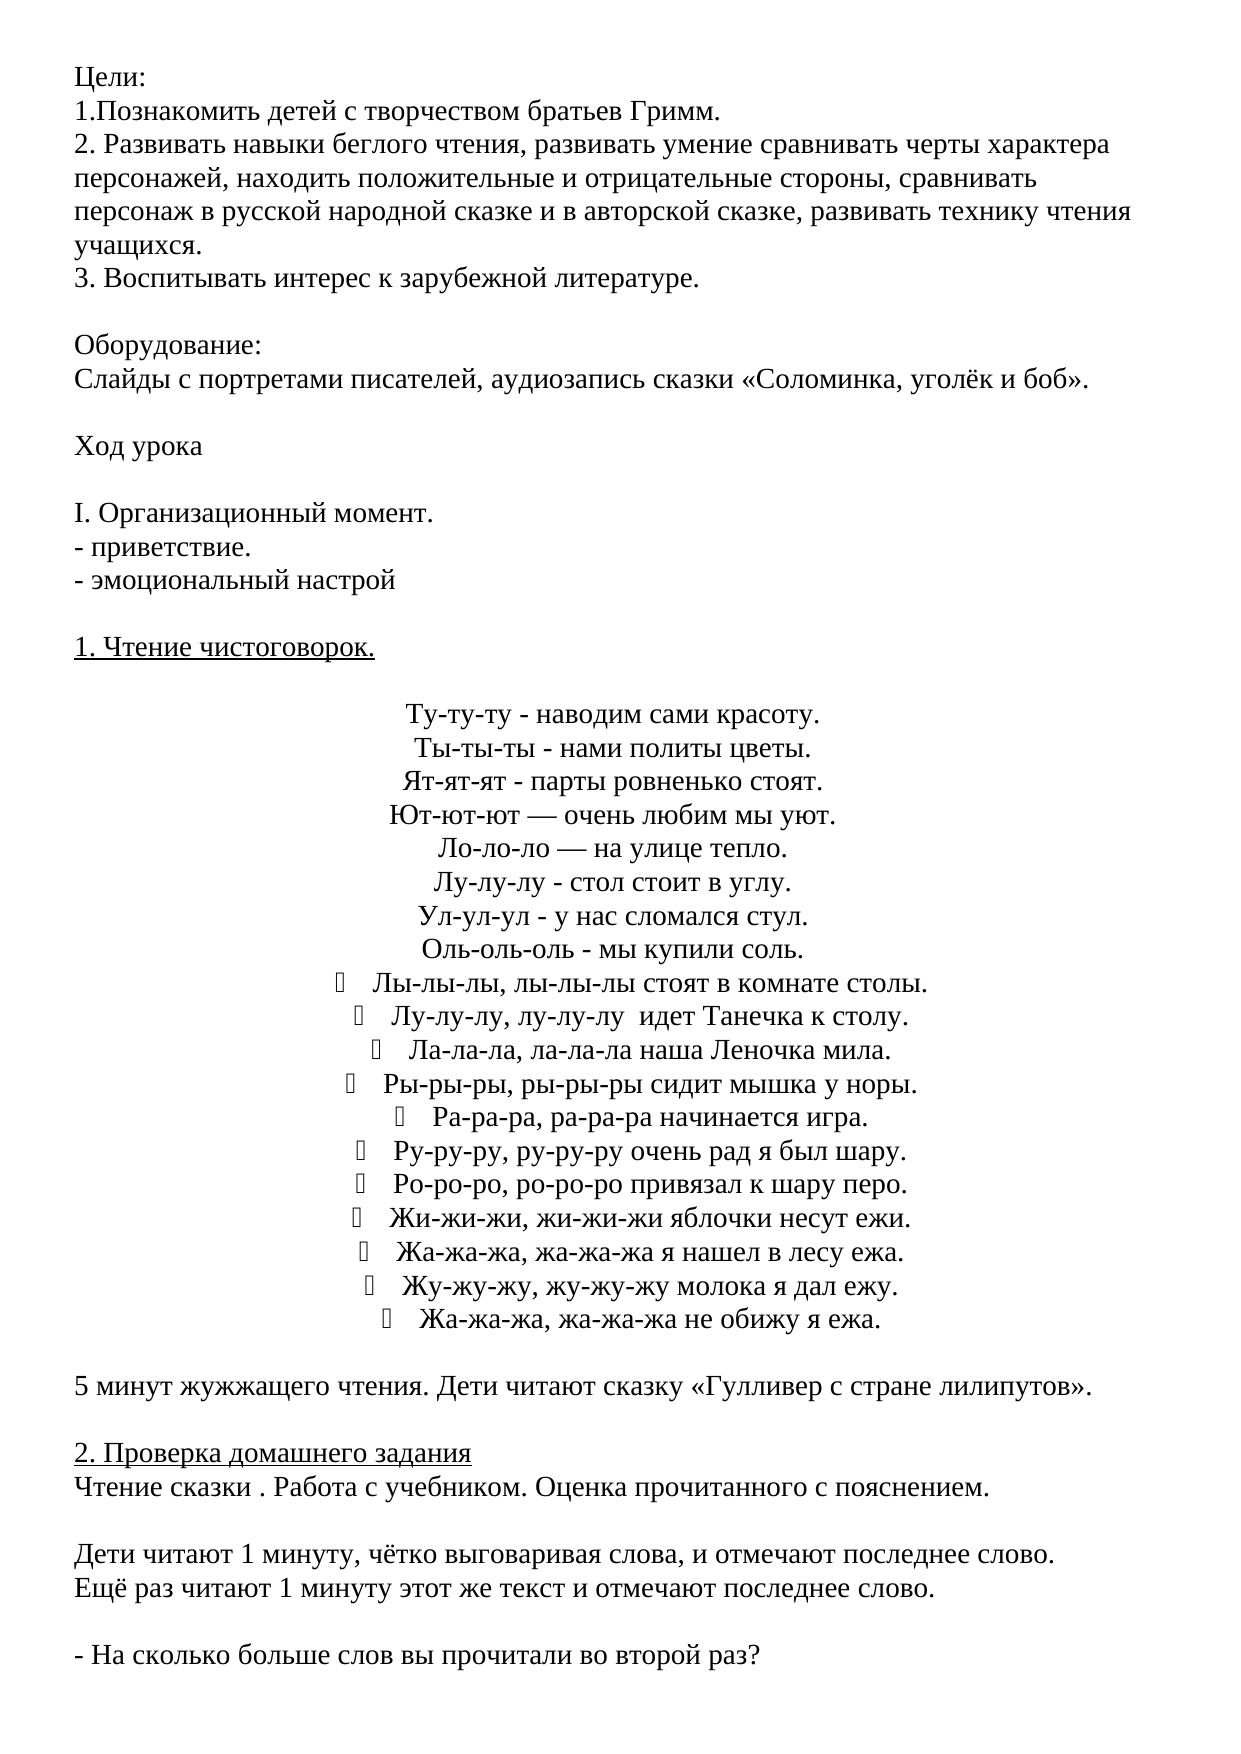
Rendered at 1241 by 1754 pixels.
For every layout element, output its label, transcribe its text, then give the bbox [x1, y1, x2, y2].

text Дети читают 1 минуту, чётко выговаривая слова, и отмечают последнее слово. [74, 1536, 1152, 1570]
text Ют-ют-ют — очень любим мы уют. [74, 797, 1152, 831]
text - На сколько больше слов вы прочитали во второй раз? [74, 1637, 1152, 1670]
text 3. Воспитывать интерес к зарубежной литературе. [74, 260, 1152, 294]
text Ло-ло-ло — на улице тепло. [74, 831, 1152, 864]
text Слайды с портретами писателей, аудиозапись сказки «Соломинка, уголёк и боб». [74, 361, 1152, 394]
text Ход урока [74, 428, 1152, 462]
list Ру-ру-ру, ру-ру-ру очень рад я был шару. [111, 1133, 1152, 1167]
text 5 минут жужжащего чтения. Дети читают сказку «Гулливер с стране лилипутов». [74, 1368, 1152, 1402]
list Ра-ра-ра, ра-ра-ра начинается игра. [111, 1099, 1152, 1133]
list Жа-жа-жа, жа-жа-жа я нашел в лесу ежа. [111, 1234, 1152, 1268]
text Ят-ят-ят - парты ровненько стоят. [74, 763, 1152, 797]
text Лу-лу-лу - стол стоит в углу. [74, 864, 1152, 898]
text Ту-ту-ту - наводим сами красоту. [74, 696, 1152, 730]
text Ещё раз читают 1 минуту этот же текст и отмечают последнее слово. [74, 1570, 1152, 1603]
text 1. Чтение чистоговорок. [74, 629, 1152, 663]
text - приветствие. [74, 529, 1152, 562]
text Ты-ты-ты - нами политы цветы. [74, 730, 1152, 763]
text 2. Проверка домашнего задания [74, 1436, 1152, 1469]
text І. Организационный момент. [74, 495, 1152, 529]
text - эмоциональный настрой [74, 562, 1152, 596]
text 2. Развивать навыки беглого чтения, развивать умение сравнивать черты характера персонажей, находить положительные и отрицательные стороны, сравнивать персонаж в русской народной сказке и в авторской сказке, развивать технику чтения учащихся. [74, 126, 1152, 260]
list Ры-ры-ры, ры-ры-ры сидит мышка у норы. [111, 1066, 1152, 1099]
text Оль-оль-оль - мы купили соль. [74, 931, 1152, 965]
text Оборудование: [74, 327, 1152, 361]
text Ул-ул-ул - у нас сломался стул. [74, 898, 1152, 931]
text Чтение сказки . Работа с учебником. Оценка прочитанного с пояснением. [74, 1469, 1152, 1503]
list Лу-лу-лу, лу-лу-лу идет Танечка к столу. [111, 998, 1152, 1032]
text Цели: [74, 59, 1152, 93]
list Лы-лы-лы, лы-лы-лы стоят в комнате столы. [111, 965, 1152, 998]
list Ро-ро-ро, ро-ро-ро привязал к шару перо. [111, 1167, 1152, 1200]
list Жу-жу-жу, жу-жу-жу молока я дал ежу. [111, 1268, 1152, 1301]
list Жа-жа-жа, жа-жа-жа не обижу я ежа. [111, 1301, 1152, 1335]
list Жи-жи-жи, жи-жи-жи яблочки несут ежи. [111, 1200, 1152, 1234]
list Ла-ла-ла, ла-ла-ла наша Леночка мила. [111, 1032, 1152, 1066]
text 1.Познакомить детей с творчеством братьев Гримм. [74, 93, 1152, 126]
